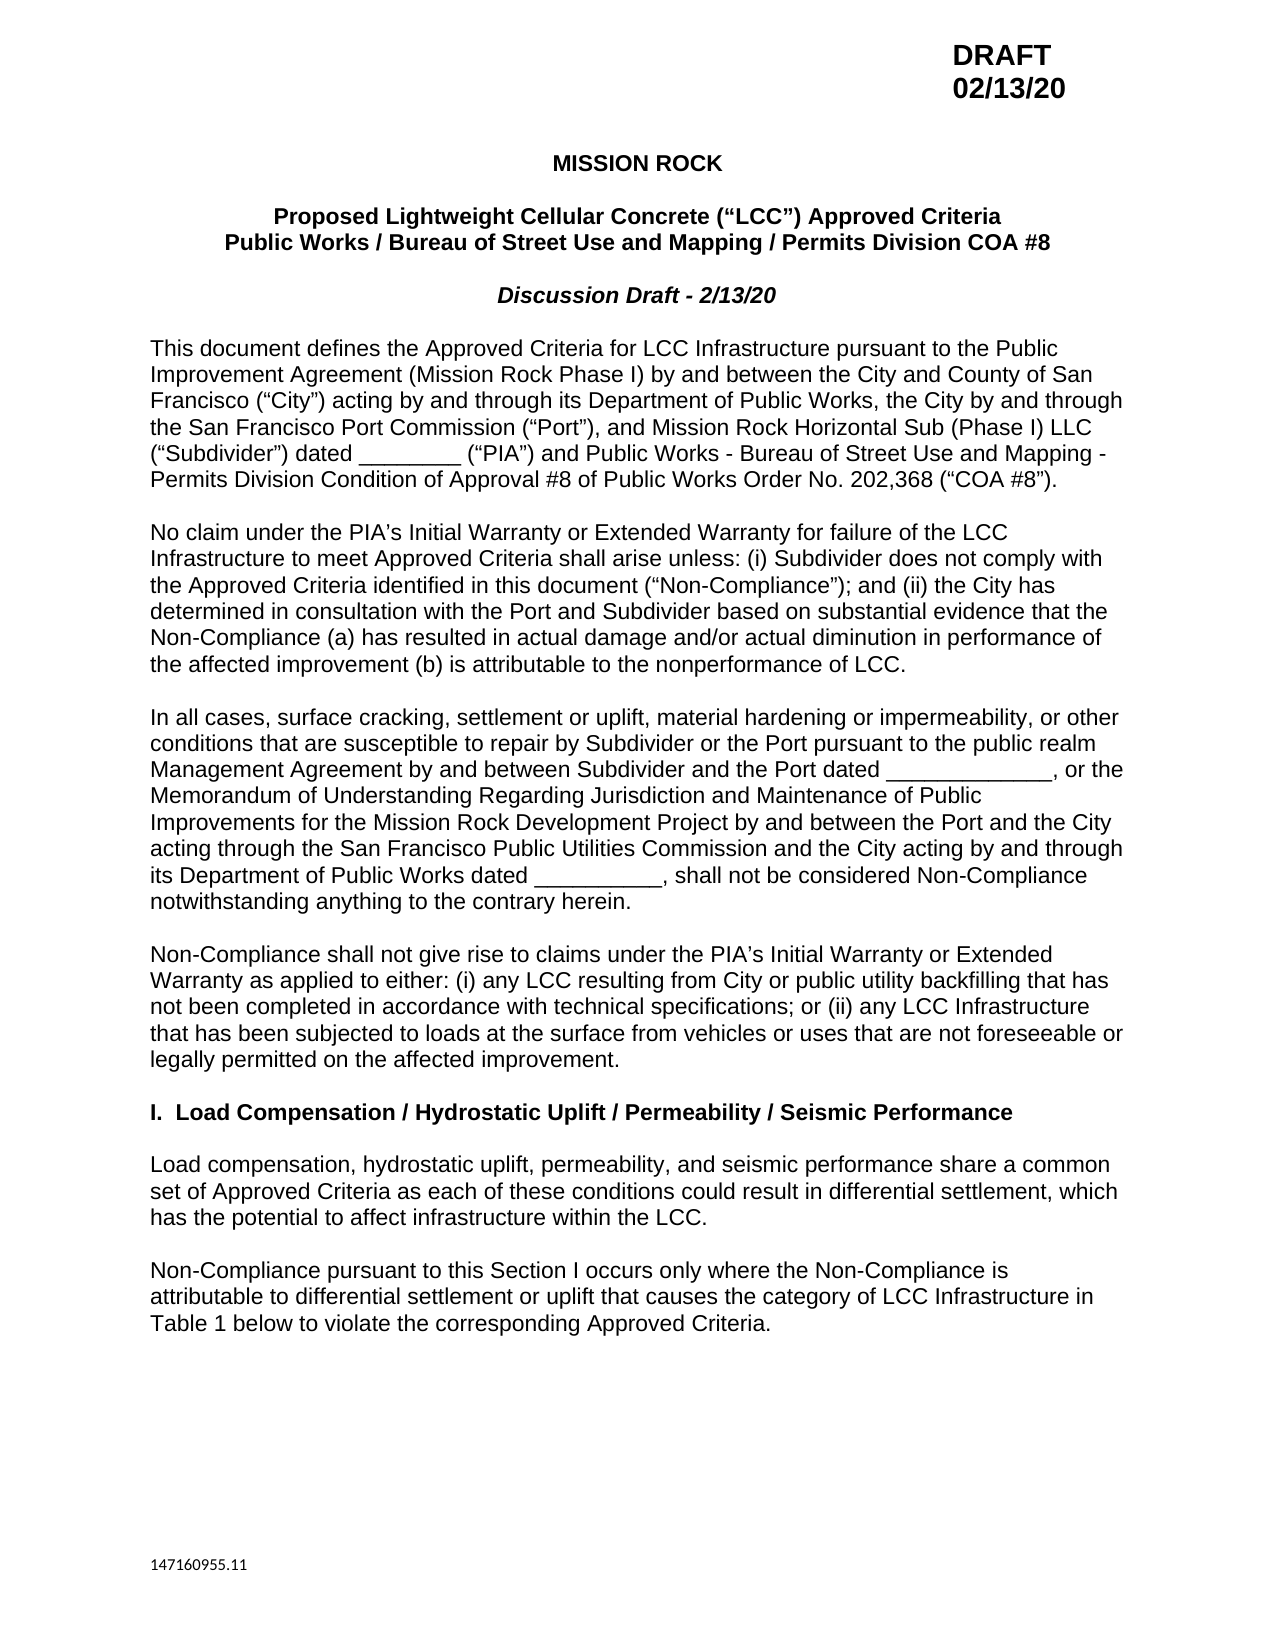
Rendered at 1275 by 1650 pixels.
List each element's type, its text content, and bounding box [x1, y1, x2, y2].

text Load compensation, hydrostatic uplift, permeability, and seismic performance share a common set of Approved Criteria as each of these conditions could result in differential settlement, which has the potential to affect infrastructure within the LCC. [150, 1151, 1125, 1231]
text I. Load Compensation / Hydrostatic Uplift / Permeability / Seismic Performance [150, 1099, 1125, 1125]
text Non-Compliance shall not give rise to claims under the PIA’s Initial Warranty or Extended Warranty as applied to either: (i) any LCC resulting from City or public utility backfilling that has not been completed in accordance with technical specifications; or (ii) any LCC Infrastructure that has been subjected to loads at the surface from vehicles or uses that are not foreseeable or legally permitted on the affected improvement. [150, 941, 1125, 1072]
text In all cases, surface cracking, settlement or uplift, material hardening or impermeability, or other conditions that are susceptible to repair by Subdivider or the Port pursuant to the public realm Management Agreement by and between Subdivider and the Port dated _____________, or the Memorandum of Understanding Regarding Jurisdiction and Maintenance of Public Improvements for the Mission Rock Development Project by and between the Port and the City acting through the San Francisco Public Utilities Commission and the City acting by and through its Department of Public Works dated __________, shall not be considered Non-Compliance notwithstanding anything to the contrary herein. [150, 703, 1125, 914]
text Non-Compliance pursuant to this Section I occurs only where the Non-Compliance is attributable to differential settlement or uplift that causes the category of LCC Infrastructure in Table 1 below to violate the corresponding Approved Criteria. [150, 1257, 1125, 1336]
text No claim under the PIA’s Initial Warranty or Extended Warranty for failure of the LCC Infrastructure to meet Approved Criteria shall arise unless: (i) Subdivider does not comply with the Approved Criteria identified in this document (“Non-Compliance”); and (ii) the City has determined in consultation with the Port and Subdivider based on substantial evidence that the Non-Compliance (a) has resulted in actual damage and/or actual diminution in performance of the affected improvement (b) is attributable to the nonperformance of LCC. [150, 519, 1125, 677]
text This document defines the Approved Criteria for LCC Infrastructure pursuant to the Public Improvement Agreement (Mission Rock Phase I) by and between the City and County of San Francisco (“City”) acting by and through its Department of Public Works, the City by and through the San Francisco Port Commission (“Port”), and Mission Rock Horizontal Sub (Phase I) LLC (“Subdivider”) dated ________ (“PIA”) and Public Works - Bureau of Street Use and Mapping - Permits Division Condition of Approval #8 of Public Works Order No. 202,368 (“COA #8”). [150, 334, 1125, 493]
text Proposed Lightweight Cellular Concrete (“LCC”) Approved Criteria Public Works / Bureau of Street Use and Mapping / Permits Division COA #8 [150, 203, 1125, 255]
text MISSION ROCK [150, 150, 1125, 176]
text Discussion Draft - 2/13/20 [150, 282, 1125, 308]
